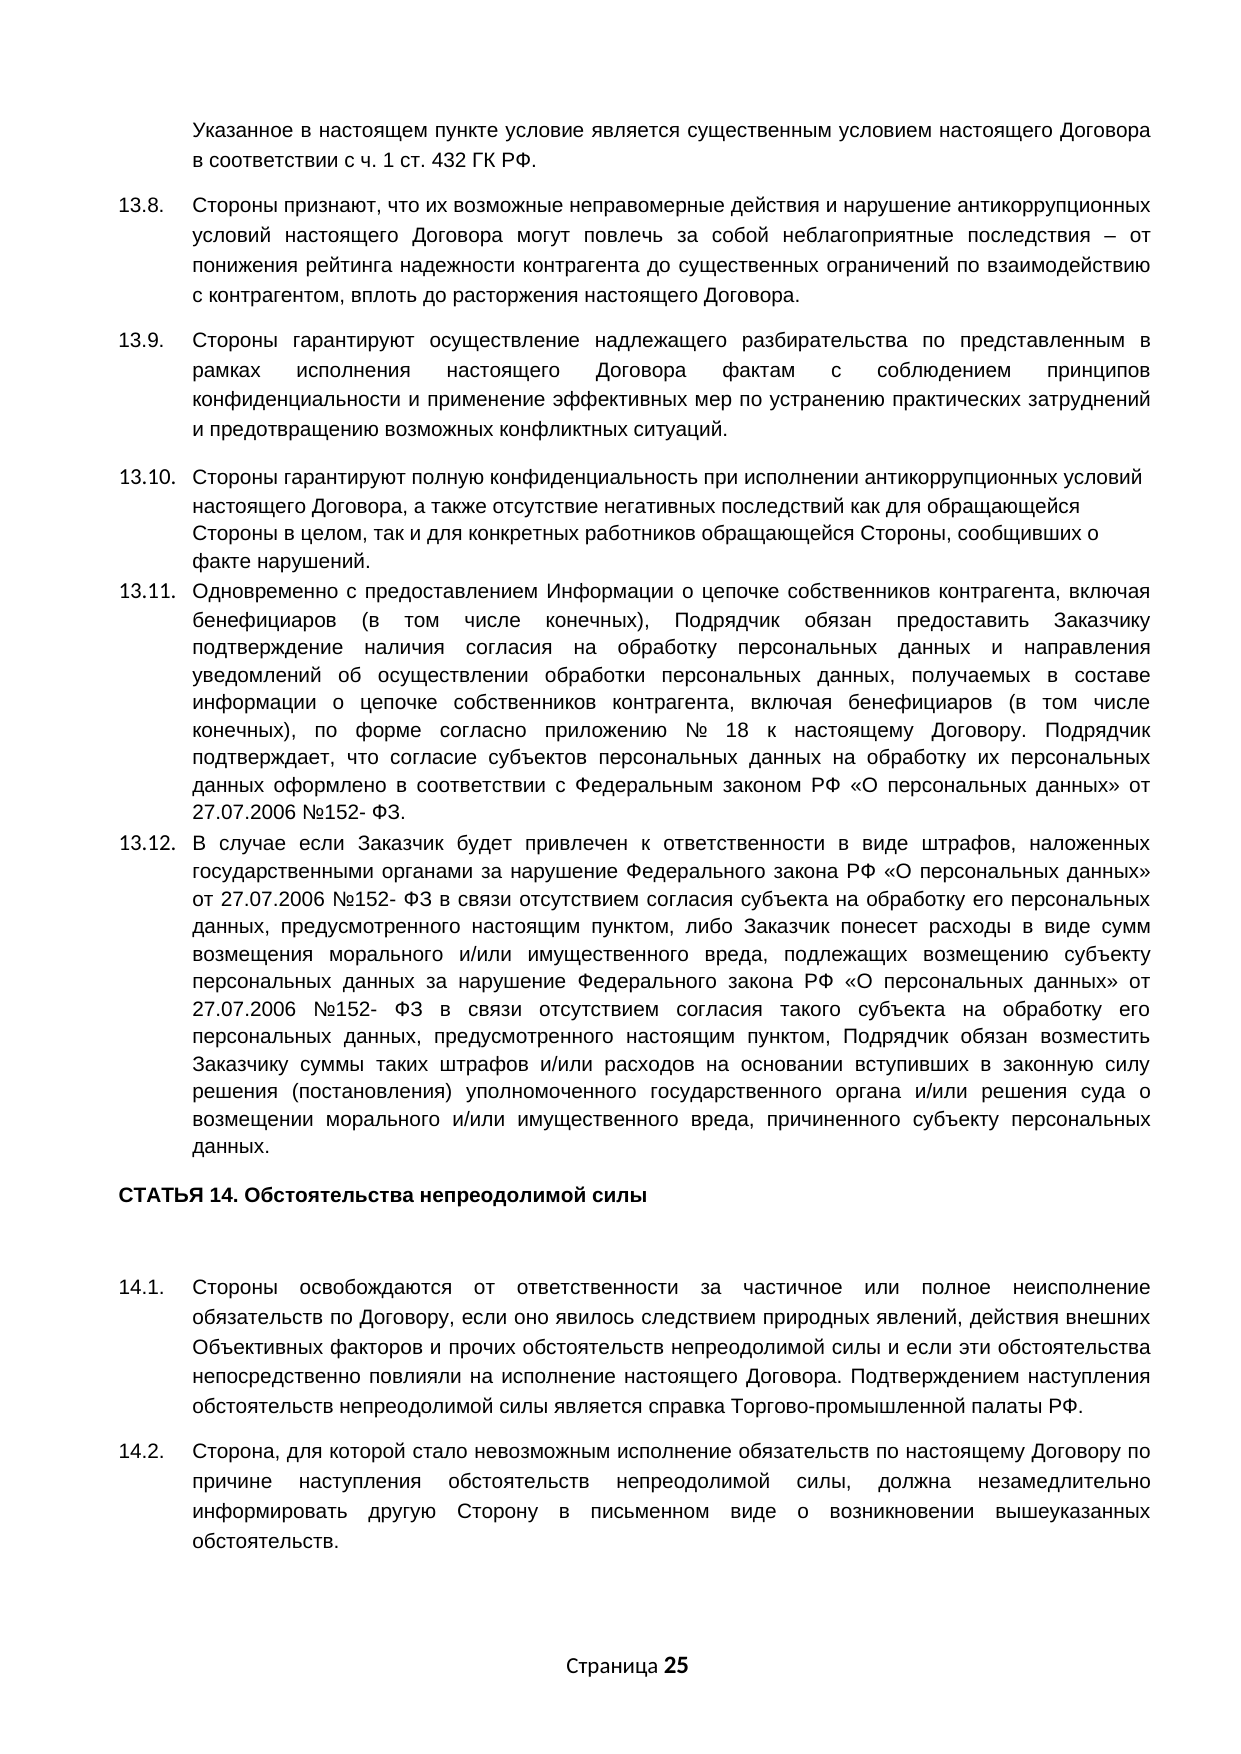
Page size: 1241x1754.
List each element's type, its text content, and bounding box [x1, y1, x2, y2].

text Указанное в настоящем пункте условие является существенным условием настоящего Договора в соответствии с ч. 1 ст. 432 ГК РФ. [192, 118, 1152, 172]
list Стороны освобождаются от ответственности за частичное или полное неисполнение обязательств по Договору, если оно явилось следствием природных явлений, действия внешних Объективных факторов и прочих обстоятельств непреодолимой силы и если эти обстоятельства непосредственно повлияли на исполнение настоящего Договора. Подтверждением наступления обстоятельств непреодолимой силы является справка Торгово-промышленной палаты РФ. [118, 1275, 1152, 1418]
list В случае если Заказчик будет привлечен к ответственности в виде штрафов, наложенных государственными органами за нарушение Федерального закона РФ «О персональных данных» от 27.07.2006 №152- ФЗ в связи отсутствием согласия субъекта на обработку его персональных данных, предусмотренного настоящим пунктом, либо Заказчик понесет расходы в виде сумм возмещения морального и/или имущественного вреда, подлежащих возмещению субъекту персональных данных за нарушение Федерального закона РФ «О персональных данных» от 27.07.2006 №152- ФЗ в связи отсутствием согласия такого субъекта на обработку его персональных данных, предусмотренного настоящим пунктом, Подрядчик обязан возместить Заказчику суммы таких штрафов и/или расходов на основании вступивших в законную силу решения (постановления) уполномоченного государственного органа и/или решения суда о возмещении морального и/или имущественного вреда, причиненного субъекту персональных данных. [118, 828, 1152, 1158]
list Стороны признают, что их возможные неправомерные действия и нарушение антикоррупционных условий настоящего Договора могут повлечь за собой неблагоприятные последствия – от понижения рейтинга надежности контрагента до существенных ограничений по взаимодействию с контрагентом, вплоть до расторжения настоящего Договора. [118, 193, 1152, 307]
list Одновременно с предоставлением Информации о цепочке собственников контрагента, включая бенефициаров (в том числе конечных), Подрядчик обязан предоставить Заказчику подтверждение наличия согласия на обработку персональных данных и направления уведомлений об осуществлении обработки персональных данных, получаемых в составе информации о цепочке собственников контрагента, включая бенефициаров (в том числе конечных), по форме согласно приложению № 18 к настоящему Договору. Подрядчик подтверждает, что согласие субъектов персональных данных на обработку их персональных данных оформлено в соответствии с Федеральным законом РФ «О персональных данных» от 27.07.2006 №152- ФЗ. [118, 576, 1152, 824]
list Стороны гарантируют полную конфиденциальность при исполнении антикоррупционных условий настоящего Договора, а также отсутствие негативных последствий как для обращающейся Стороны в целом, так и для конкретных работников обращающейся Стороны, сообщивших о факте нарушений. [118, 462, 1152, 573]
subtitle СТАТЬЯ 14. Обстоятельства непреодолимой силы [118, 1183, 1152, 1207]
list Сторона, для которой стало невозможным исполнение обязательств по настоящему Договору по причине наступления обстоятельств непреодолимой силы, должна незамедлительно информировать другую Сторону в письменном виде о возникновении вышеуказанных обстоятельств. [118, 1439, 1152, 1553]
list Стороны гарантируют осуществление надлежащего разбирательства по представленным в рамках исполнения настоящего Договора фактам с соблюдением принципов конфиденциальности и применение эффективных мер по устранению практических затруднений и предотвращению возможных конфликтных ситуаций. [118, 327, 1152, 441]
